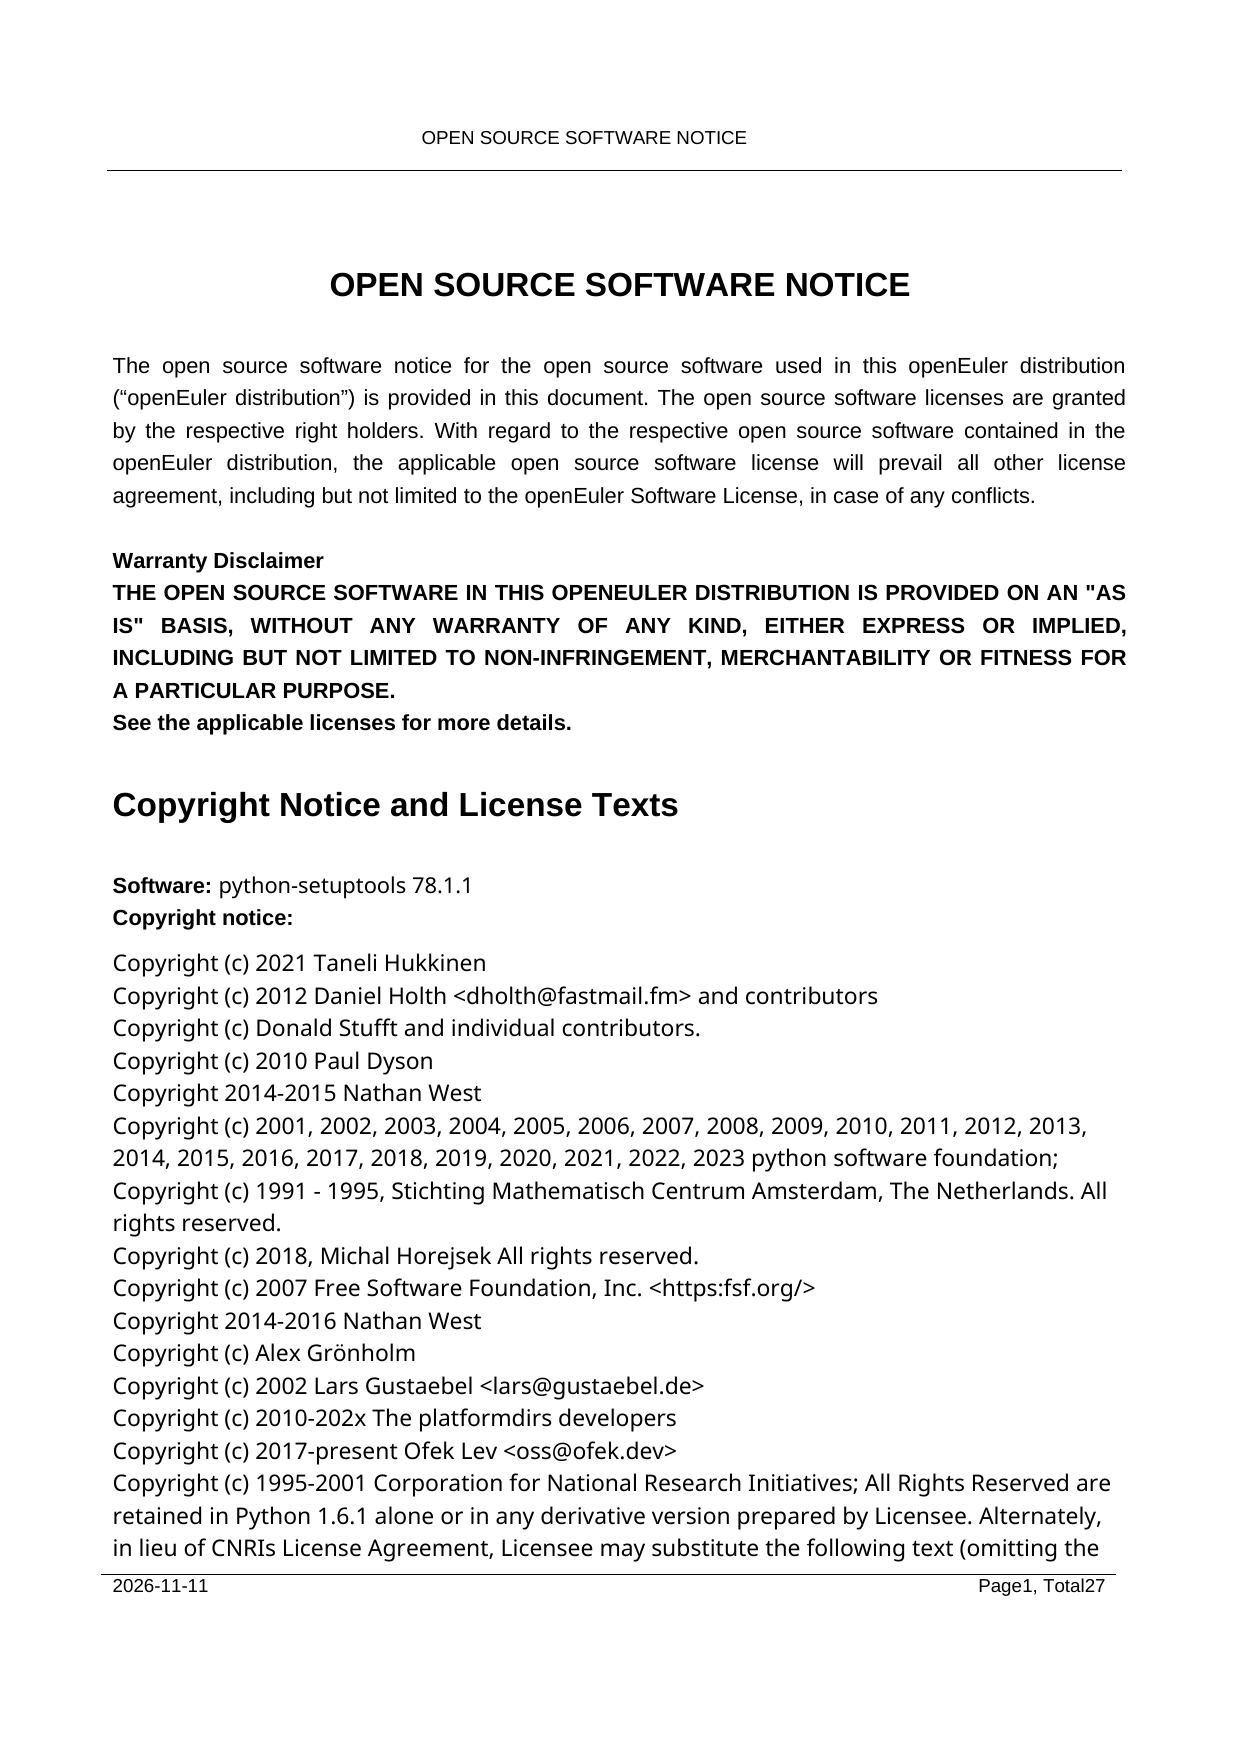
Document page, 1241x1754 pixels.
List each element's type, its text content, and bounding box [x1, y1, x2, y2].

text The open source software notice for the open source software used in this openEuler distribution (“openEuler distribution”) is provided in this document. The open source software licenses are granted by the respective right holders. With regard to the respective open source software contained in the openEuler distribution, the applicable open source software license will prevail all other license agreement, including but not limited to the openEuler Software License, in case of any conflicts. [112, 349, 1128, 511]
text Copyright notice: [112, 901, 1128, 934]
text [112, 947, 1128, 1564]
text THE OPEN SOURCE SOFTWARE IN THIS OPENEULER DISTRIBUTION IS PROVIDED ON AN "AS IS" BASIS, WITHOUT ANY WARRANTY OF ANY KIND, EITHER EXPRESS OR IMPLIED, INCLUDING BUT NOT LIMITED TO NON-INFRINGEMENT, MERCHANTABILITY OR FITNESS FOR A PARTICULAR PURPOSE. See the applicable licenses for more details. [112, 576, 1128, 739]
text OPEN SOURCE SOFTWARE NOTICE [112, 251, 1128, 316]
text Warranty Disclaimer [112, 544, 1128, 576]
title Software: python-setuptools 78.1.1 [112, 869, 1128, 901]
text Copyright Notice and License Texts [112, 771, 1128, 836]
